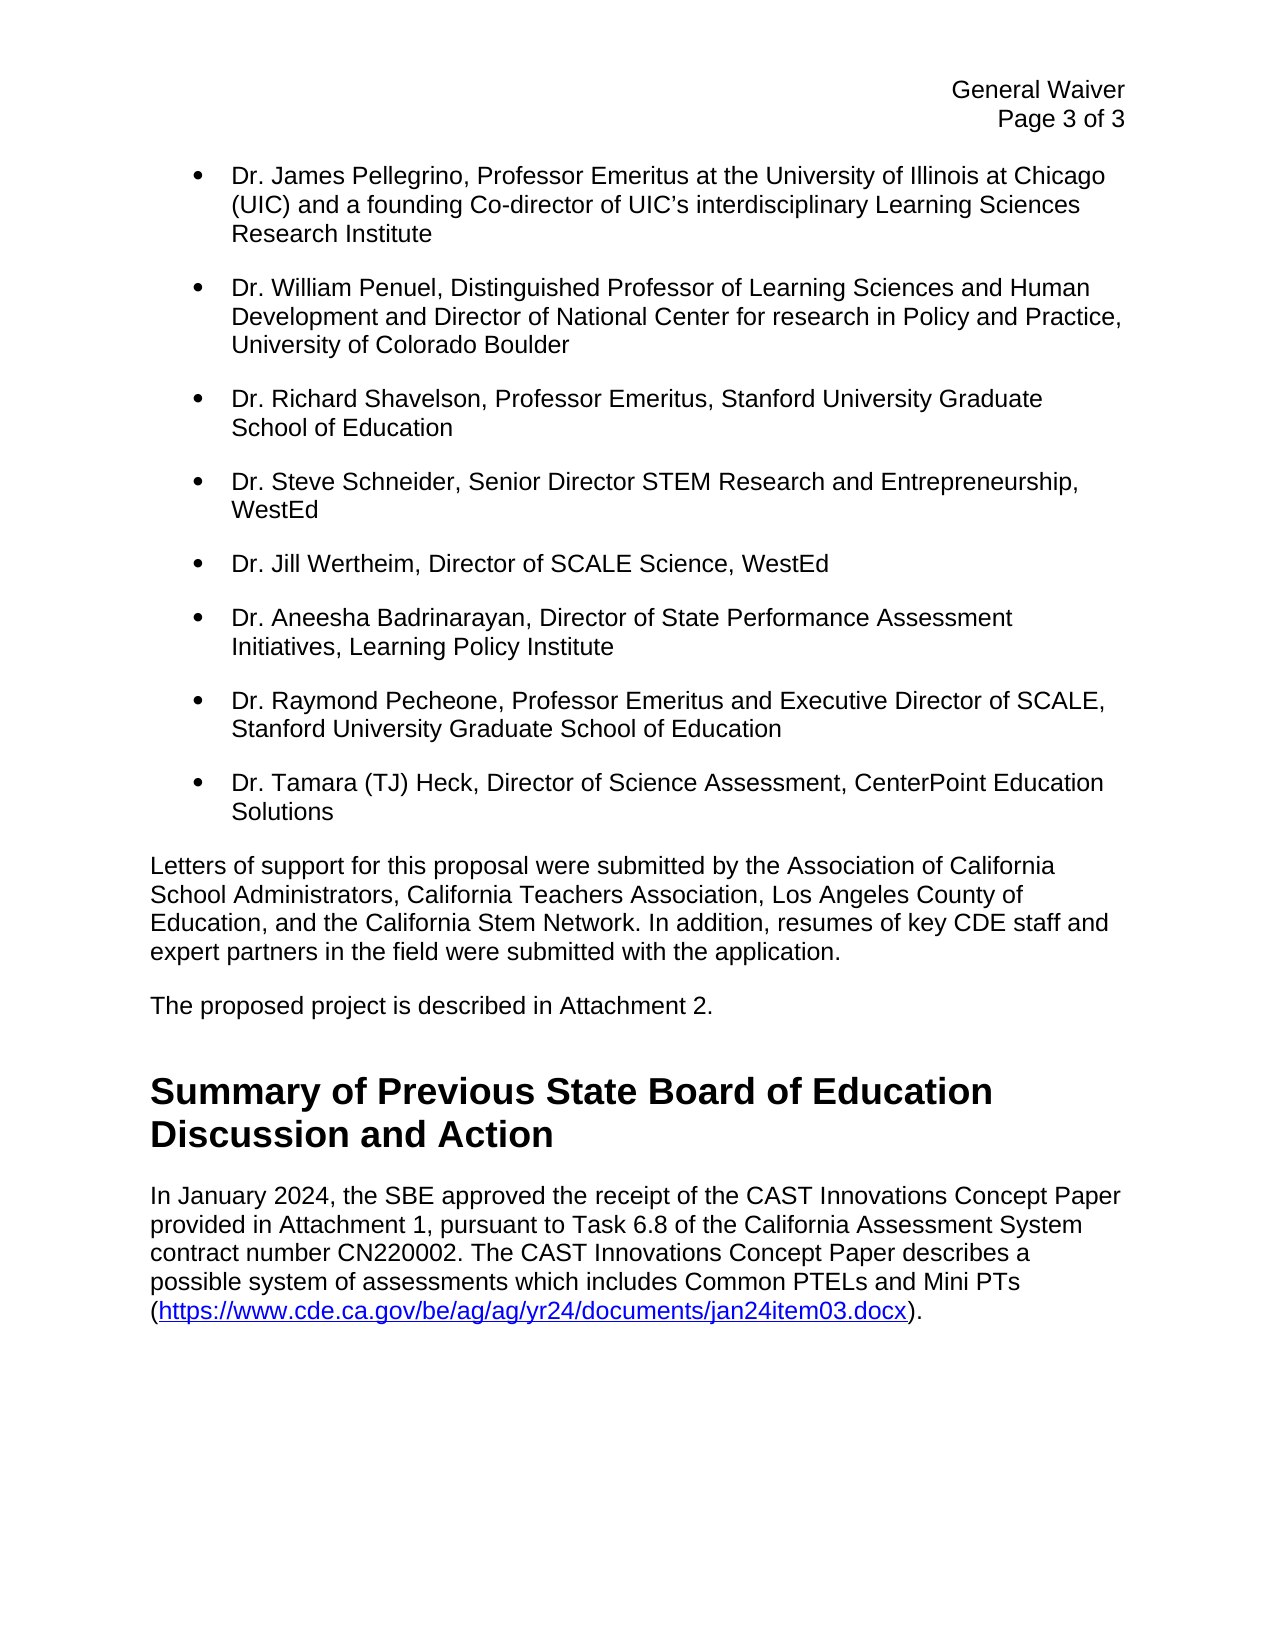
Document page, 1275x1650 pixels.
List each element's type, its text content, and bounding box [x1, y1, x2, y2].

text In January 2024, the SBE approved the receipt of the CAST Innovations Concept Paper provided in Attachment 1, pursuant to Task 6.8 of the California Assessment System contract number CN220002. The CAST Innovations Concept Paper describes a possible system of assessments which includes Common PTELs and Mini PTs (https://www.cde.ca.gov/be/ag/ag/yr24/documents/jan24item03.docx). [150, 1181, 1125, 1324]
list Dr. James Pellegrino, Professor Emeritus at the University of Illinois at Chicago (UIC) and a founding Co-director of UIC’s interdisciplinary Learning Sciences Research Institute [193, 161, 1125, 248]
list Dr. Richard Shavelson, Professor Emeritus, Stanford University Graduate School of Education [193, 384, 1125, 442]
list Dr. Raymond Pecheone, Professor Emeritus and Executive Director of SCALE, Stanford University Graduate School of Education [193, 686, 1125, 743]
subtitle Summary of Previous State Board of Education Discussion and Action [150, 1069, 1125, 1156]
text The proposed project is described in Attachment 2. [150, 991, 1125, 1019]
list Dr. Aneesha Badrinarayan, Director of State Performance Assessment Initiatives, Learning Policy Institute [193, 603, 1125, 661]
text Letters of support for this proposal were submitted by the Association of California School Administrators, California Teachers Association, Los Angeles County of Education, and the California Stem Network. In addition, resumes of key CDE staff and expert partners in the field were submitted with the application. [150, 851, 1125, 966]
list Dr. Jill Wertheim, Director of SCALE Science, WestEd [193, 549, 1125, 578]
list Dr. William Penuel, Distinguished Professor of Learning Sciences and Human Development and Director of National Center for research in Policy and Practice, University of Colorado Boulder [193, 273, 1125, 359]
list Dr. Steve Schneider, Senior Director STEM Research and Entrepreneurship, WestEd [193, 467, 1125, 524]
list Dr. Tamara (TJ) Heck, Director of Science Assessment, CenterPoint Education Solutions [193, 768, 1125, 826]
